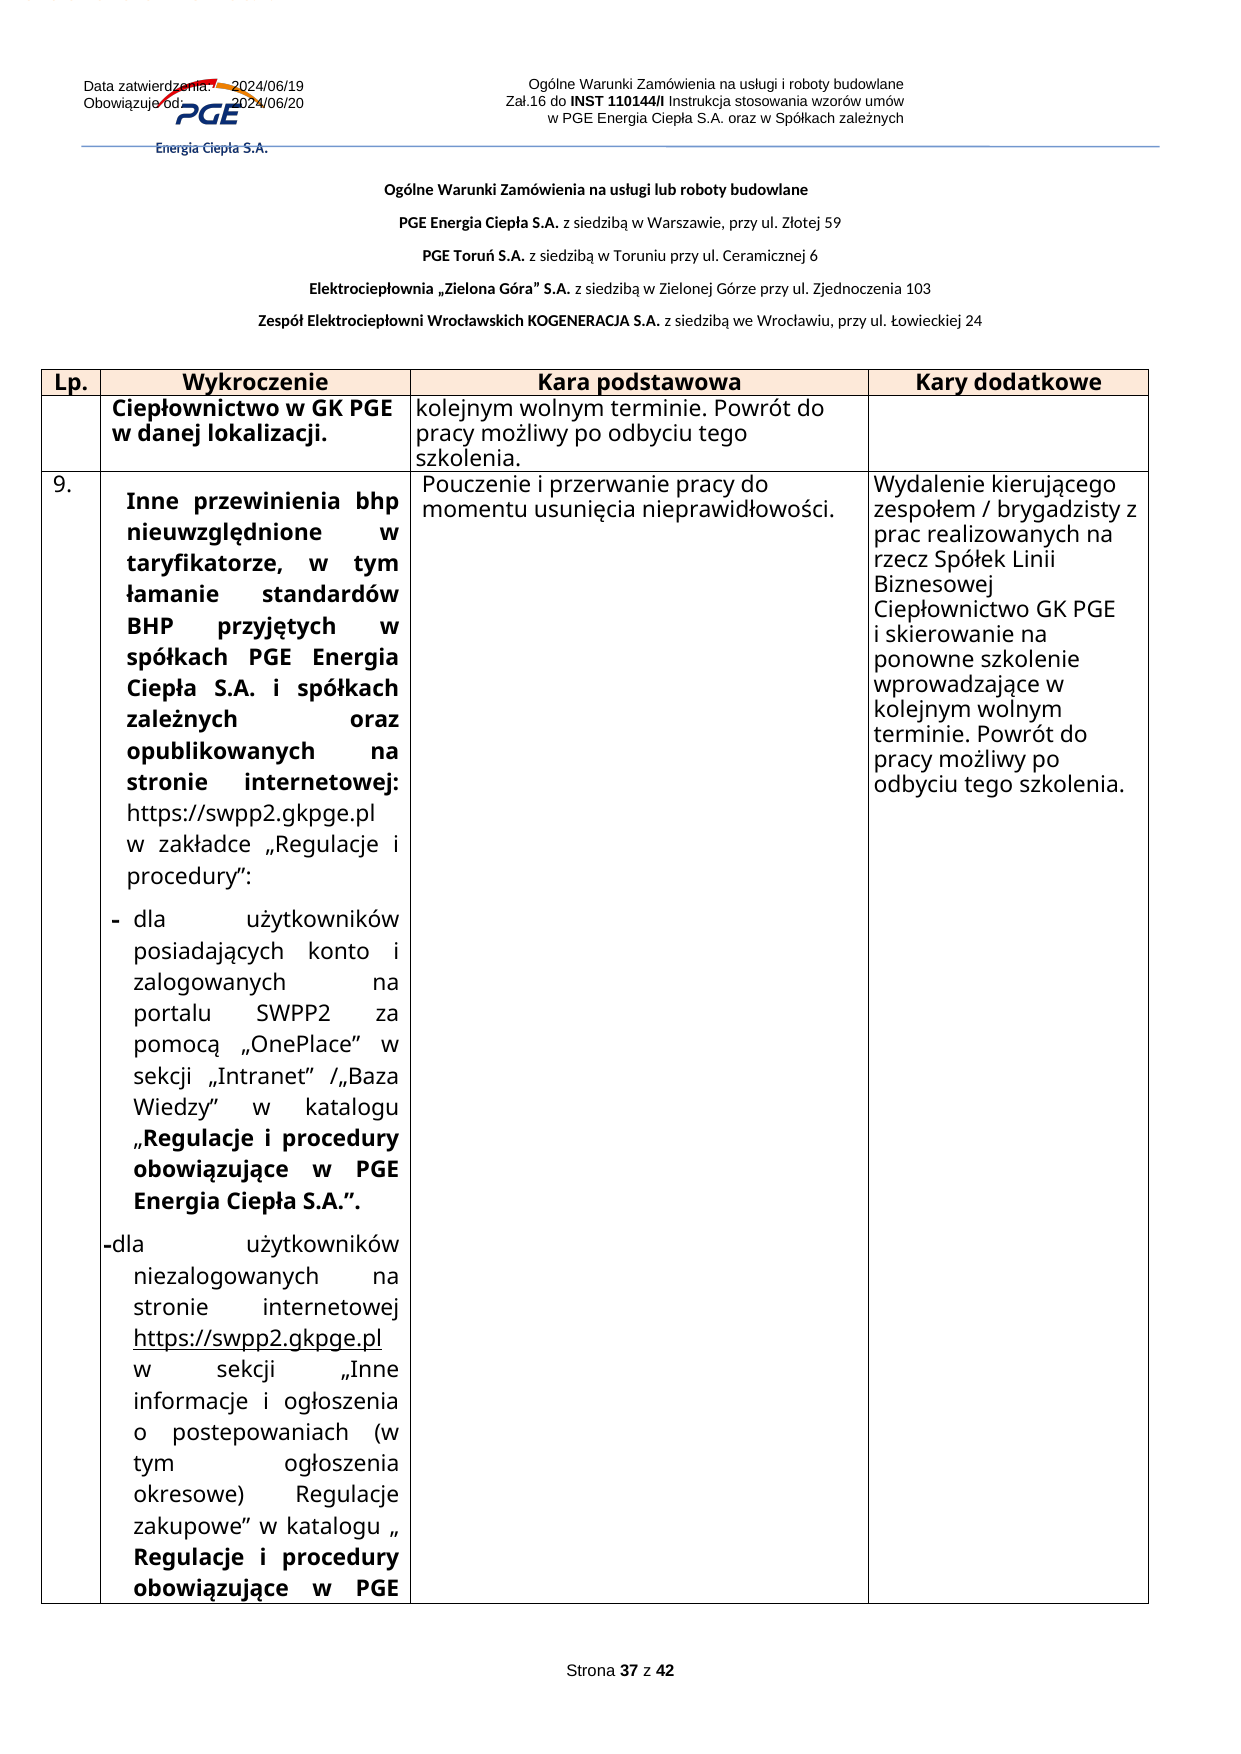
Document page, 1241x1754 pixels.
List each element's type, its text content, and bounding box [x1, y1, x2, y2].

table_header Wykroczenie [101, 370, 410, 395]
table_header Kary dodatkowe [869, 370, 1148, 395]
picture [130, 59, 291, 145]
table_cell Pouczenie i przerwanie pracy do momentu usunięcia nieprawidłowości. [411, 472, 868, 1603]
table_cell Niepowiadomienie o wypadku przy pracy w ciągu 1h Dyżurnego Inżyniera Ruchu spółek Linii Biznesowej Ciepłownictwo w GK PGE w danej lokalizacji. [101, 396, 410, 471]
table_cell 9. [42, 472, 100, 1603]
picture [130, 148, 291, 182]
table_cell [869, 396, 1148, 471]
table_cell 8. [42, 396, 100, 471]
table_header Kara podstawowa [411, 370, 868, 395]
table_header Lp. [42, 370, 100, 395]
